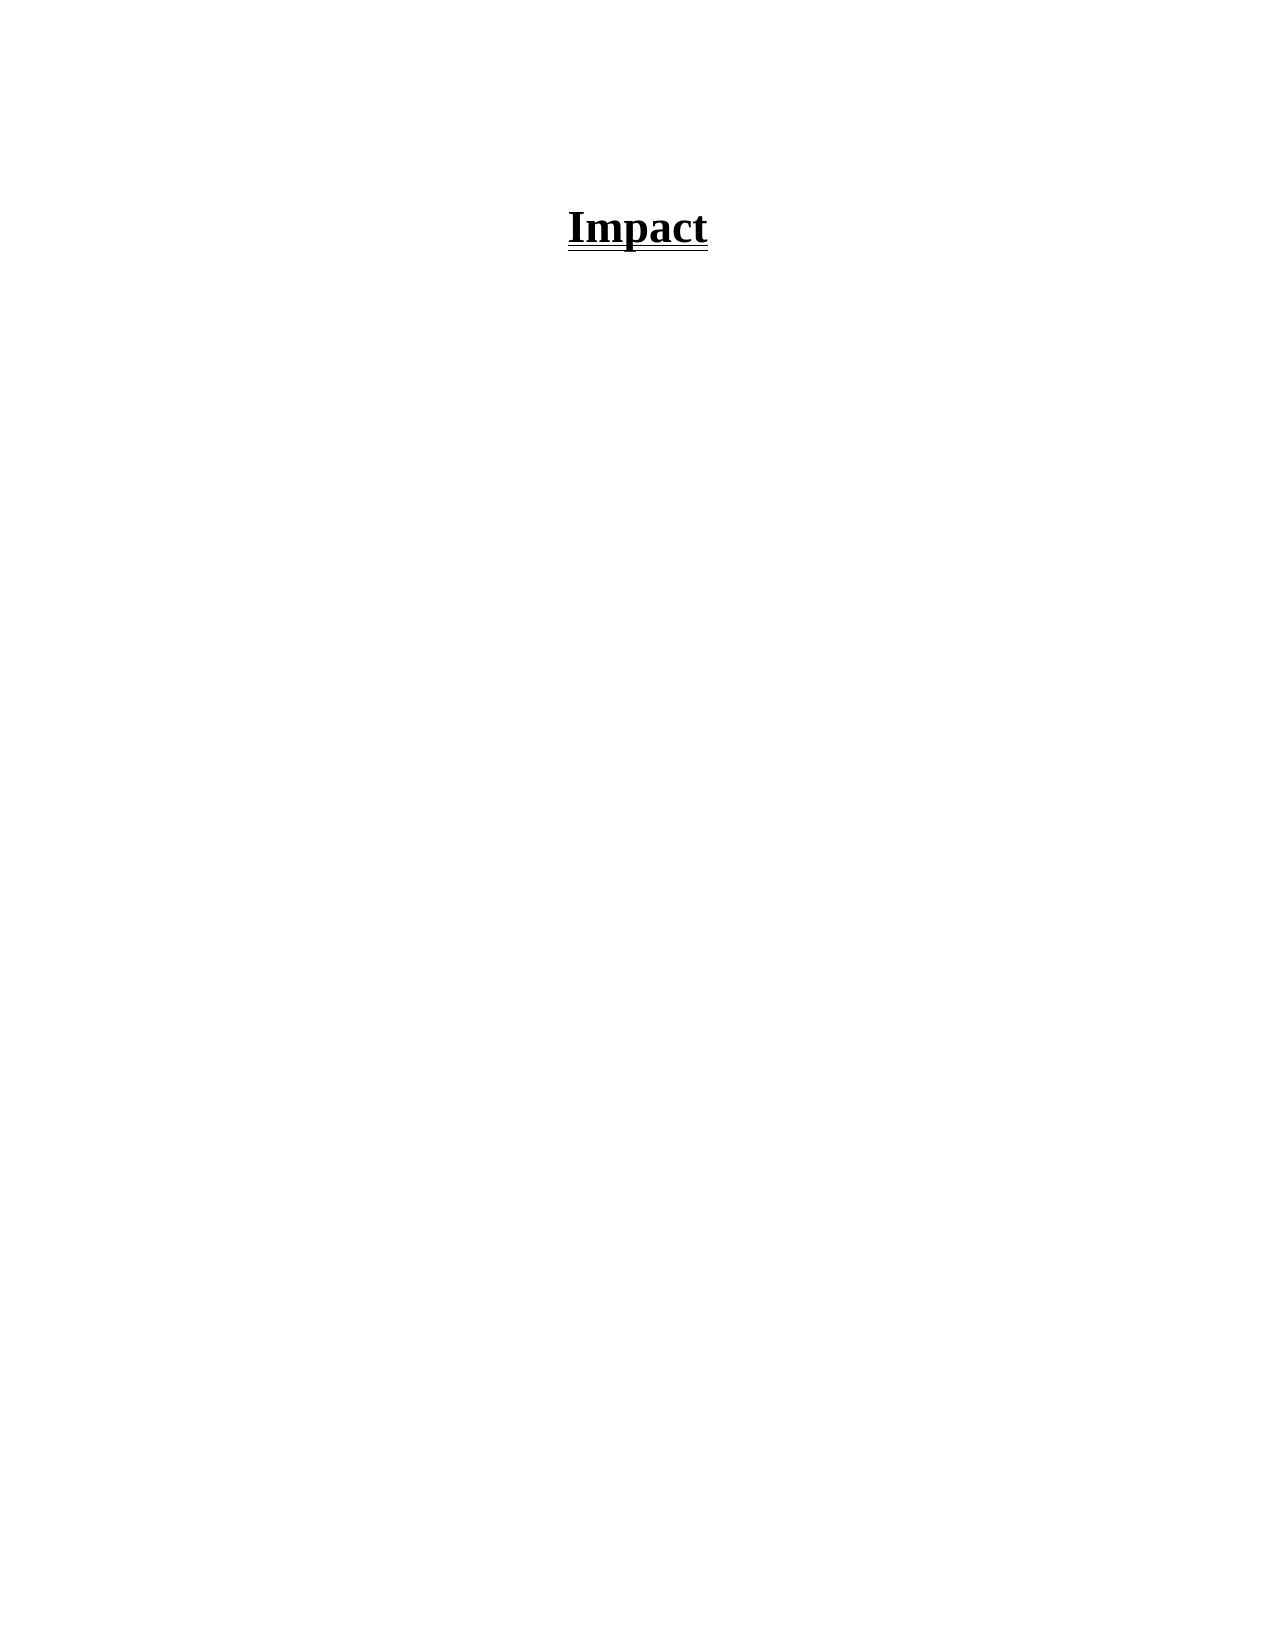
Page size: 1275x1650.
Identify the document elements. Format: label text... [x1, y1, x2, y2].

subtitle Impact [150, 200, 1125, 253]
